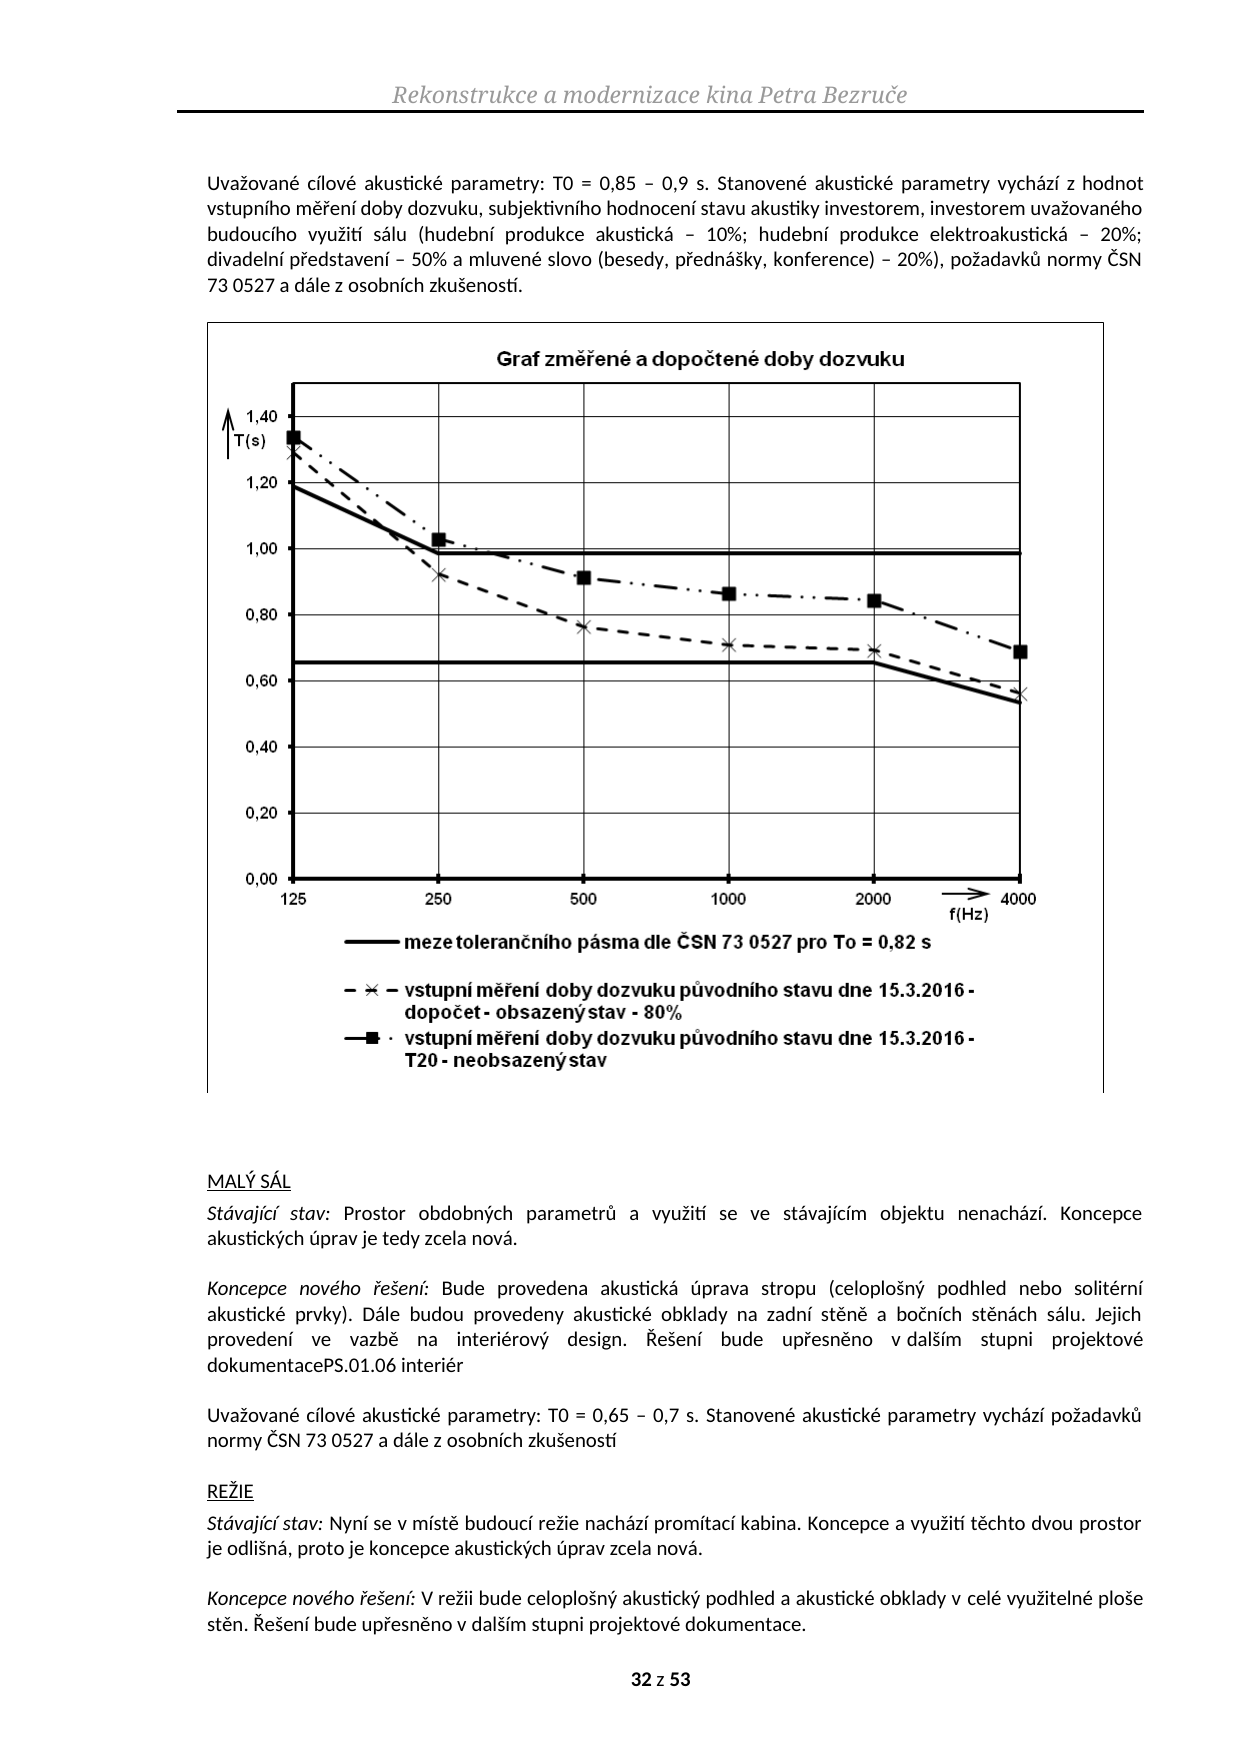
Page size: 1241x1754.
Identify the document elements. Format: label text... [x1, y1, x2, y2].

text Koncepce nového řešení: Bude provedena akustická úprava stropu (celoplošný podhled nebo solitérní akustické prvky). Dále budou provedeny akustické obklady na zadní stěně a bočních stěnách sálu. Jejich provedení ve vazbě na interiérový design. Řešení bude upřesněno v dalším stupni projektové dokumentacePS.01.06 interiér [207, 1276, 1144, 1377]
picture [206, 322, 1104, 1093]
text Stávající stav: Nyní se v místě budoucí režie nachází promítací kabina. Koncepce a využití těchto dvou prostor je odlišná, proto je koncepce akustických úprav zcela nová. [207, 1510, 1144, 1561]
text REŽIE [207, 1478, 1144, 1503]
text Stávající stav: Prostor obdobných parametrů a využití se ve stávajícím objektu nenachází. Koncepce akustických úprav je tedy zcela nová. [207, 1200, 1144, 1251]
text Uvažované cílové akustické parametry: T0 = 0,85 – 0,9 s. Stanovené akustické parametry vychází z hodnot vstupního měření doby dozvuku, subjektivního hodnocení stavu akustiky investorem, investorem uvažovaného budoucího využití sálu (hudební produkce akustická – 10%; hudební produkce elektroakustická – 20%; divadelní představení – 50% a mluvené slovo (besedy, přednášky, konference) – 20%), požadavků normy ČSN 73 0527 a dále z osobních zkušeností. [207, 170, 1144, 297]
text Koncepce nového řešení: V režii bude celoplošný akustický podhled a akustické obklady v celé využitelné ploše stěn. Řešení bude upřesněno v dalším stupni projektové dokumentace. [207, 1586, 1144, 1636]
text Uvažované cílové akustické parametry: T0 = 0,65 – 0,7 s. Stanovené akustické parametry vychází požadavků normy ČSN 73 0527 a dále z osobních zkušeností [207, 1402, 1144, 1453]
text MALÝ SÁL [207, 1168, 1144, 1193]
